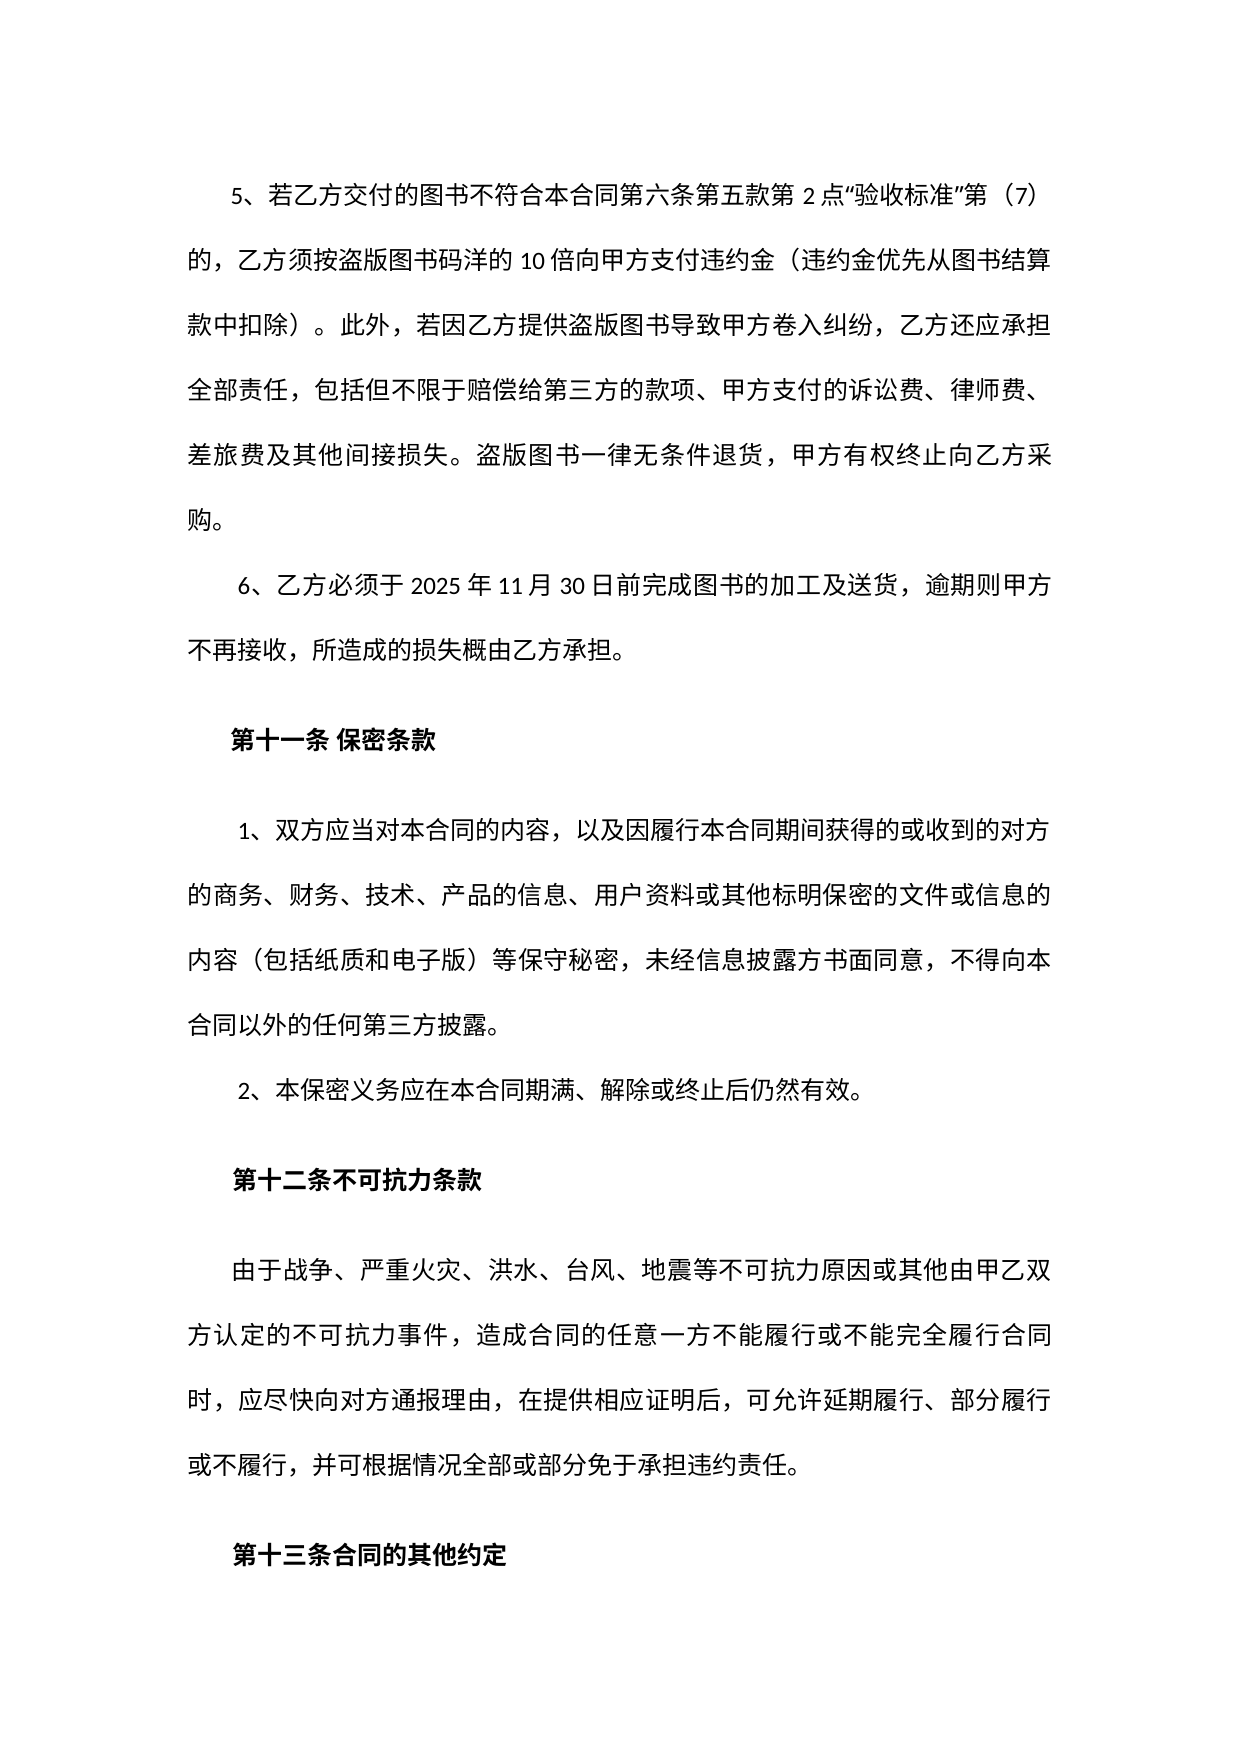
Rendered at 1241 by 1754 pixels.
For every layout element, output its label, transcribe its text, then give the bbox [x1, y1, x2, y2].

text 由于战争、严重火灾、洪水、台风、地震等不可抗力原因或其他由甲乙双方认定的不可抗力事件，造成合同的任意一方不能履行或不能完全履行合同时，应尽快向对方通报理由，在提供相应证明后，可允许延期履行、部分履行或不履行，并可根据情况全部或部分免于承担违约责任。 [187, 1237, 1053, 1497]
text 5、若乙方交付的图书不符合本合同第六条第五款第2点“验收标准”第（7）的，乙方须按盗版图书码洋的10倍向甲方支付违约金（违约金优先从图书结算款中扣除）。此外，若因乙方提供盗版图书导致甲方卷入纠纷，乙方还应承担全部责任，包括但不限于赔偿给第三方的款项、甲方支付的诉讼费、律师费、差旅费及其他间接损失。盗版图书一律无条件退货，甲方有权终止向乙方采购。 [187, 162, 1053, 552]
text 6、乙方必须于2025年11月30日前完成图书的加工及送货，逾期则甲方不再接收，所造成的损失概由乙方承担。 [187, 552, 1053, 682]
text 第十一条 保密条款 [187, 707, 1053, 772]
text 1、双方应当对本合同的内容，以及因履行本合同期间获得的或收到的对方的商务、财务、技术、产品的信息、用户资料或其他标明保密的文件或信息的内容（包括纸质和电子版）等保守秘密，未经信息披露方书面同意，不得向本合同以外的任何第三方披露。 [187, 797, 1053, 1057]
text 2、本保密义务应在本合同期满、解除或终止后仍然有效。 [187, 1057, 1053, 1122]
text 第十三条合同的其他约定 [187, 1522, 1053, 1587]
text 第十二条不可抗力条款 [187, 1147, 1053, 1212]
